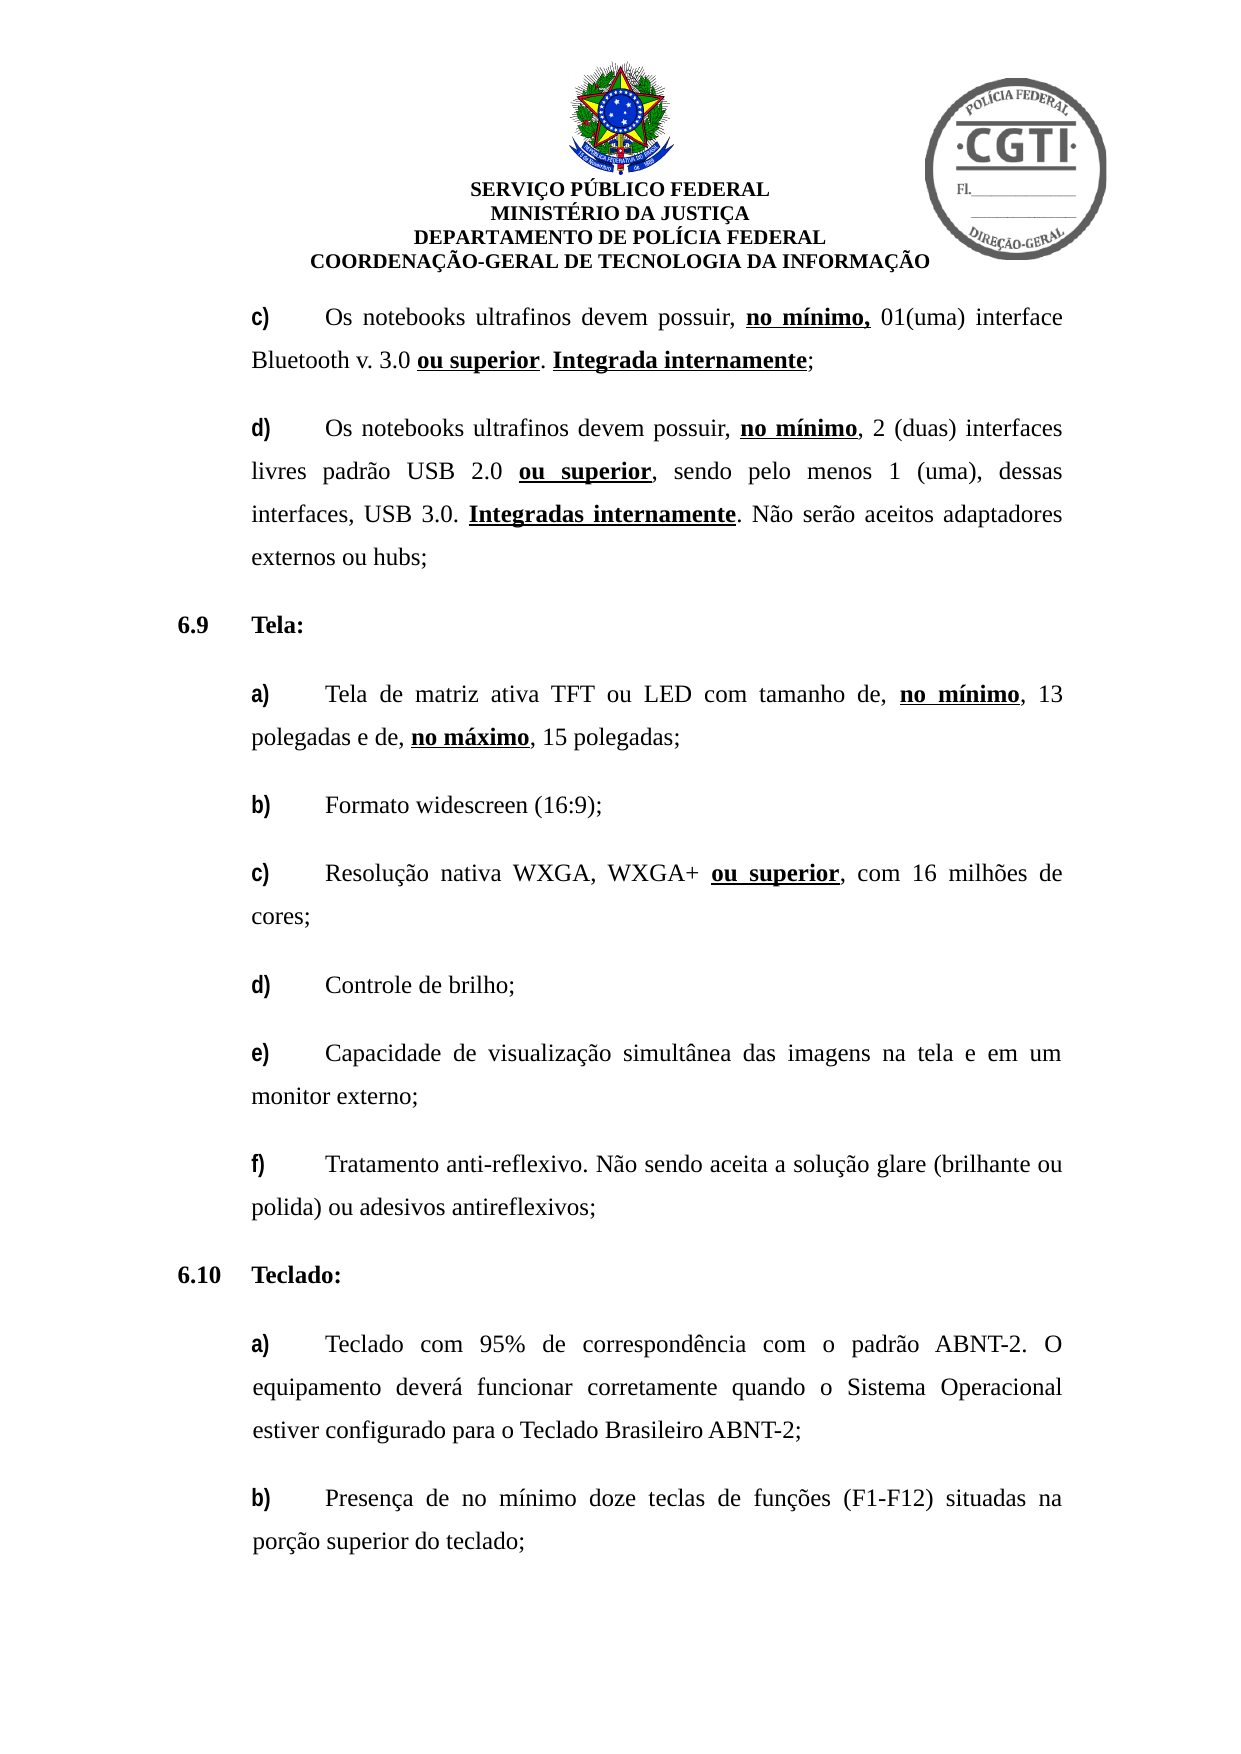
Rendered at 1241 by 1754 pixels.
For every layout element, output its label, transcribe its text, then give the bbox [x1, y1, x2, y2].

list Teclado com 95% de correspondência com o padrão ABNT-2. O equipamento deverá funcionar corretamente quando o Sistema Operacional estiver configurado para o Teclado Brasileiro ABNT-2; [251, 1329, 1063, 1444]
list Tela: [177, 611, 1063, 639]
picture [563, 59, 677, 177]
list Controle de brilho; [251, 969, 1063, 998]
list Os notebooks ultrafinos devem possuir, no mínimo, 2 (duas) interfaces livres padrão USB 2.0 ou superior, sendo pelo menos 1 (uma), dessas interfaces, USB 3.0. Integradas internamente. Não serão aceitos adaptadores externos ou hubs; [251, 413, 1063, 571]
list Presença de no mínimo doze teclas de funções (F1-F12) situadas na porção superior do teclado; [251, 1483, 1063, 1555]
picture [925, 78, 1107, 260]
list Teclado: [177, 1261, 1063, 1289]
list Os notebooks ultrafinos devem possuir, no mínimo, 01(uma) interface Bluetooth v. 3.0 ou superior. Integrada internamente; [251, 302, 1063, 373]
list Formato widescreen (16:9); [251, 790, 1063, 819]
list Tratamento anti-reflexivo. Não sendo aceita a solução glare (brilhante ou polida) ou adesivos antireflexivos; [251, 1149, 1063, 1221]
list Tela de matriz ativa TFT ou LED com tamanho de, no mínimo, 13 polegadas e de, no máximo, 15 polegadas; [251, 679, 1063, 751]
list Capacidade de visualização simultânea das imagens na tela e em um monitor externo; [251, 1038, 1063, 1110]
list Resolução nativa WXGA, WXGA+ ou superior, com 16 milhões de cores; [251, 858, 1063, 930]
